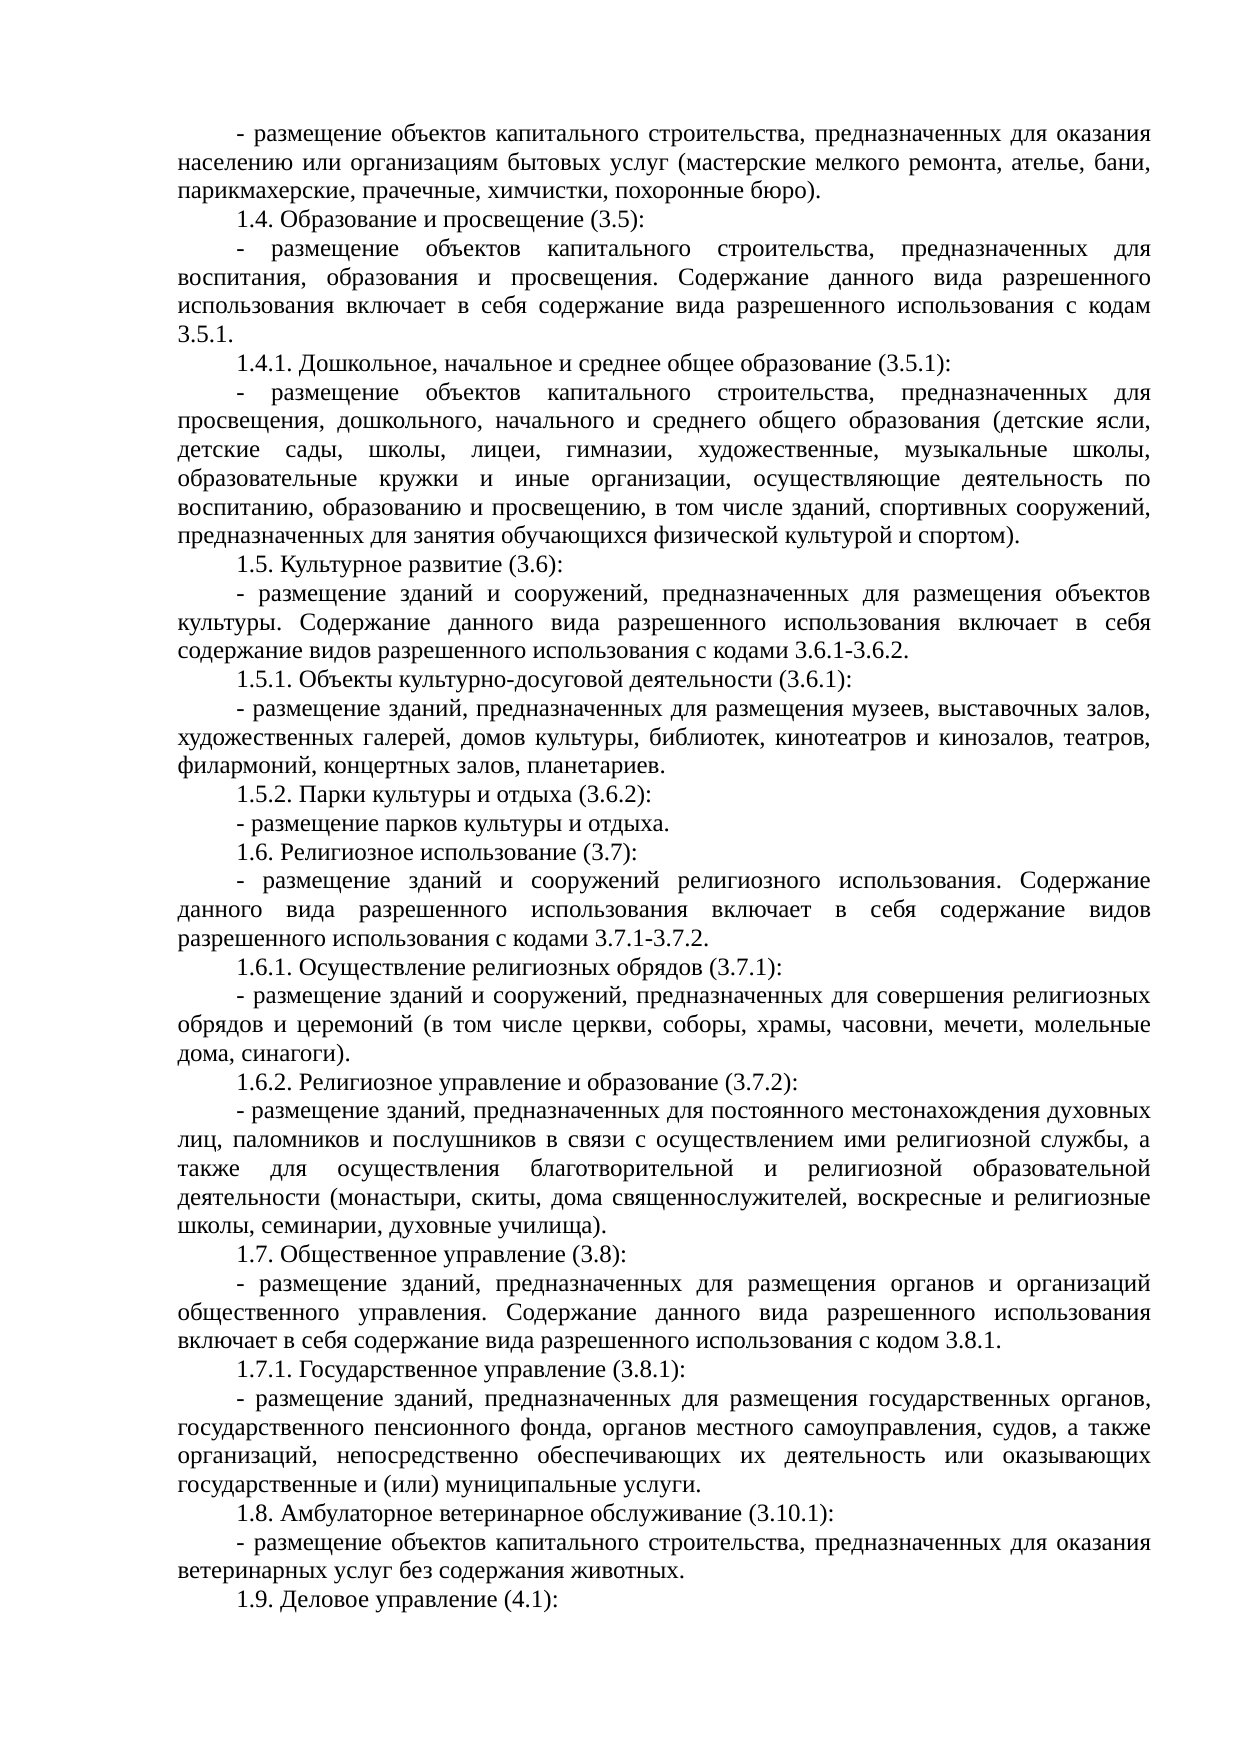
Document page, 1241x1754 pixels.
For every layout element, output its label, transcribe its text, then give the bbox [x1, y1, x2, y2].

text 1.5. Культурное развитие (3.6): [177, 549, 1152, 578]
text 1.6.1. Осуществление религиозных обрядов (3.7.1): [177, 952, 1152, 981]
text 1.7.1. Государственное управление (3.8.1): [177, 1354, 1152, 1383]
text - размещение зданий, предназначенных для размещения музеев, выставочных залов, художественных галерей, домов культуры, библиотек, кинотеатров и кинозалов, театров, филармоний, концертных залов, планетариев. [177, 693, 1152, 779]
text - размещение объектов капитального строительства, предназначенных для оказания населению или организациям бытовых услуг (мастерские мелкого ремонта, ателье, бани, парикмахерские, прачечные, химчистки, похоронные бюро). [177, 118, 1152, 204]
text - размещение зданий, предназначенных для постоянного местонахождения духовных лиц, паломников и послушников в связи с осуществлением ими религиозной службы, а также для осуществления благотворительной и религиозной образовательной деятельности (монастыри, скиты, дома священнослужителей, воскресные и религиозные школы, семинарии, духовные училища). [177, 1096, 1152, 1239]
text 1.8. Амбулаторное ветеринарное обслуживание (3.10.1): [177, 1498, 1152, 1527]
text 1.6. Религиозное использование (3.7): [177, 837, 1152, 866]
text - размещение зданий и сооружений, предназначенных для размещения объектов культуры. Содержание данного вида разрешенного использования включает в себя содержание видов разрешенного использования с кодами 3.6.1-3.6.2. [177, 578, 1152, 664]
text 1.5.1. Объекты культурно-досуговой деятельности (3.6.1): [177, 664, 1152, 693]
text - размещение зданий и сооружений, предназначенных для совершения религиозных обрядов и церемоний (в том числе церкви, соборы, храмы, часовни, мечети, молельные дома, синагоги). [177, 981, 1152, 1067]
text - размещение зданий и сооружений религиозного использования. Содержание данного вида разрешенного использования включает в себя содержание видов разрешенного использования с кодами 3.7.1-3.7.2. [177, 866, 1152, 952]
text 1.4. Образование и просвещение (3.5): [177, 204, 1152, 233]
text 1.5.2. Парки культуры и отдыха (3.6.2): [177, 779, 1152, 808]
text - размещение зданий, предназначенных для размещения органов и организаций общественного управления. Содержание данного вида разрешенного использования включает в себя содержание вида разрешенного использования с кодом 3.8.1. [177, 1268, 1152, 1354]
text 1.6.2. Религиозное управление и образование (3.7.2): [177, 1067, 1152, 1096]
text - размещение объектов капитального строительства, предназначенных для оказания ветеринарных услуг без содержания животных. [177, 1527, 1152, 1584]
text - размещение объектов капитального строительства, предназначенных для просвещения, дошкольного, начального и среднего общего образования (детские ясли, детские сады, школы, лицеи, гимназии, художественные, музыкальные школы, образовательные кружки и иные организации, осуществляющие деятельность по воспитанию, образованию и просвещению, в том числе зданий, спортивных сооружений, предназначенных для занятия обучающихся физической культурой и спортом). [177, 377, 1152, 549]
text - размещение зданий, предназначенных для размещения государственных органов, государственного пенсионного фонда, органов местного самоуправления, судов, а также организаций, непосредственно обеспечивающих их деятельность или оказывающих государственные и (или) муниципальные услуги. [177, 1383, 1152, 1498]
text 1.4.1. Дошкольное, начальное и среднее общее образование (3.5.1): [177, 348, 1152, 377]
text - размещение парков культуры и отдыха. [177, 808, 1152, 837]
text 1.9. Деловое управление (4.1): [177, 1584, 1152, 1613]
text 1.7. Общественное управление (3.8): [177, 1239, 1152, 1268]
text - размещение объектов капитального строительства, предназначенных для воспитания, образования и просвещения. Содержание данного вида разрешенного использования включает в себя содержание вида разрешенного использования с кодам 3.5.1. [177, 233, 1152, 348]
